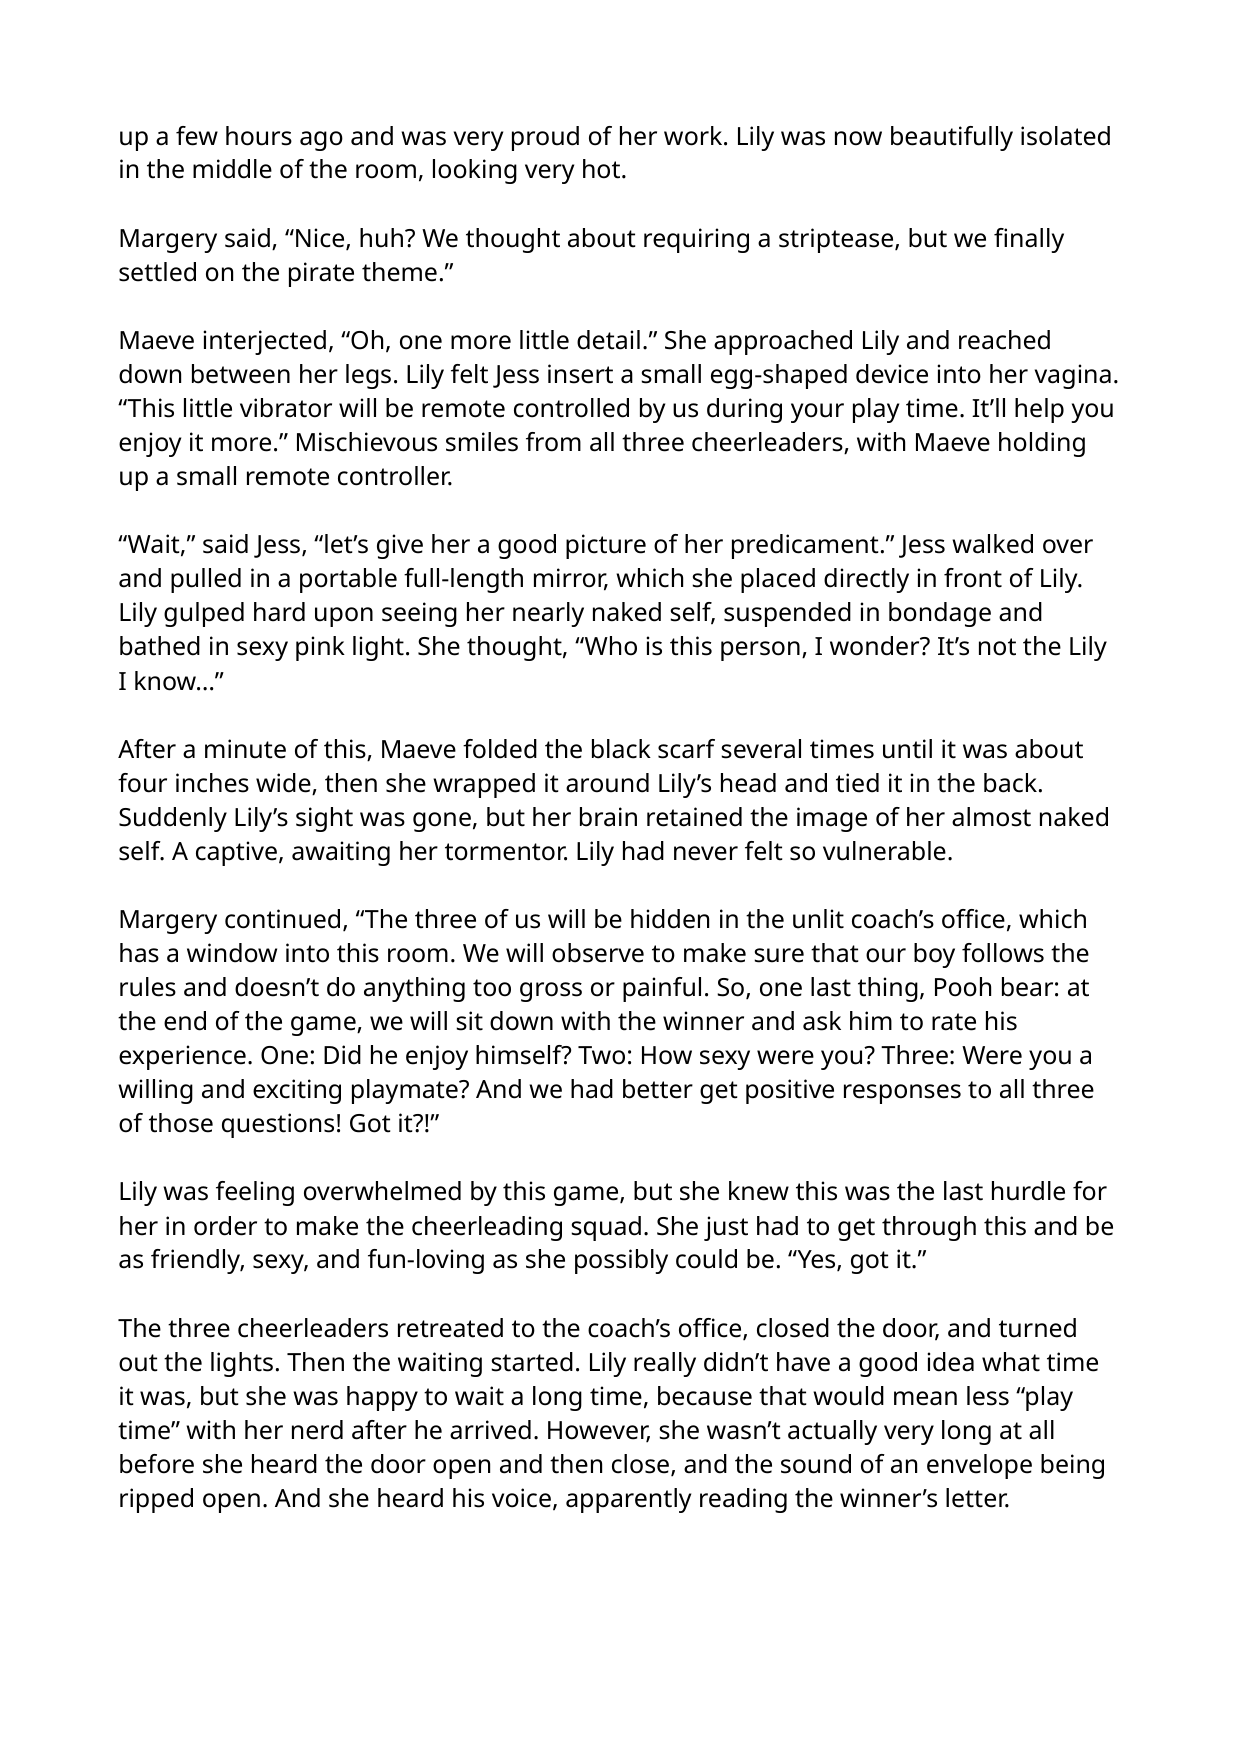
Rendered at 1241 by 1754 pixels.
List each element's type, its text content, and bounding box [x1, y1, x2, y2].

text The three cheerleaders retreated to the coach’s office, closed the door, and turned out the lights. Then the waiting started. Lily really didn’t have a good idea what time it was, but she was happy to wait a long time, because that would mean less “play time” with her nerd after he arrived. However, she wasn’t actually very long at all before she heard the door open and then close, and the sound of an envelope being ripped open. And she heard his voice, apparently reading the winner’s letter. [118, 1310, 1122, 1515]
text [118, 118, 1122, 186]
text Maeve interjected, “Oh, one more little detail.” She approached Lily and reached down between her legs. Lily felt Jess insert a small egg-shaped device into her vagina. “This little vibrator will be remote controlled by us during your play time. It’ll help you enjoy it more.” Mischievous smiles from all three cheerleaders, with Maeve holding up a small remote controller. [118, 322, 1122, 493]
text “Wait,” said Jess, “let’s give her a good picture of her predicament.” Jess walked over and pulled in a portable full-length mirror, which she placed directly in front of Lily. Lily gulped hard upon seeing her nearly naked self, suspended in bondage and bathed in sexy pink light. She thought, “Who is this person, I wonder? It’s not the Lily I know…” [118, 527, 1122, 697]
text Margery said, “Nice, huh? We thought about requiring a striptease, but we finally settled on the pirate theme.” [118, 220, 1122, 288]
text Lily was feeling overwhelmed by this game, but she knew this was the last hurdle for her in order to make the cheerleading squad. She just had to get through this and be as friendly, sexy, and fun-loving as she possibly could be. “Yes, got it.” [118, 1174, 1122, 1276]
text After a minute of this, Maeve folded the black scarf several times until it was about four inches wide, then she wrapped it around Lily’s head and tied it in the back. Suddenly Lily’s sight was gone, but her brain retained the image of her almost naked self. A captive, awaiting her tormentor. Lily had never felt so vulnerable. [118, 731, 1122, 867]
text Margery continued, “The three of us will be hidden in the unlit coach’s office, which has a window into this room. We will observe to make sure that our boy follows the rules and doesn’t do anything too gross or painful. So, one last thing, Pooh bear: at the end of the game, we will sit down with the winner and ask him to rate his experience. One: Did he enjoy himself? Two: How sexy were you? Three: Were you a willing and exciting playmate? And we had better get positive responses to all three of those questions! Got it?!” [118, 902, 1122, 1140]
